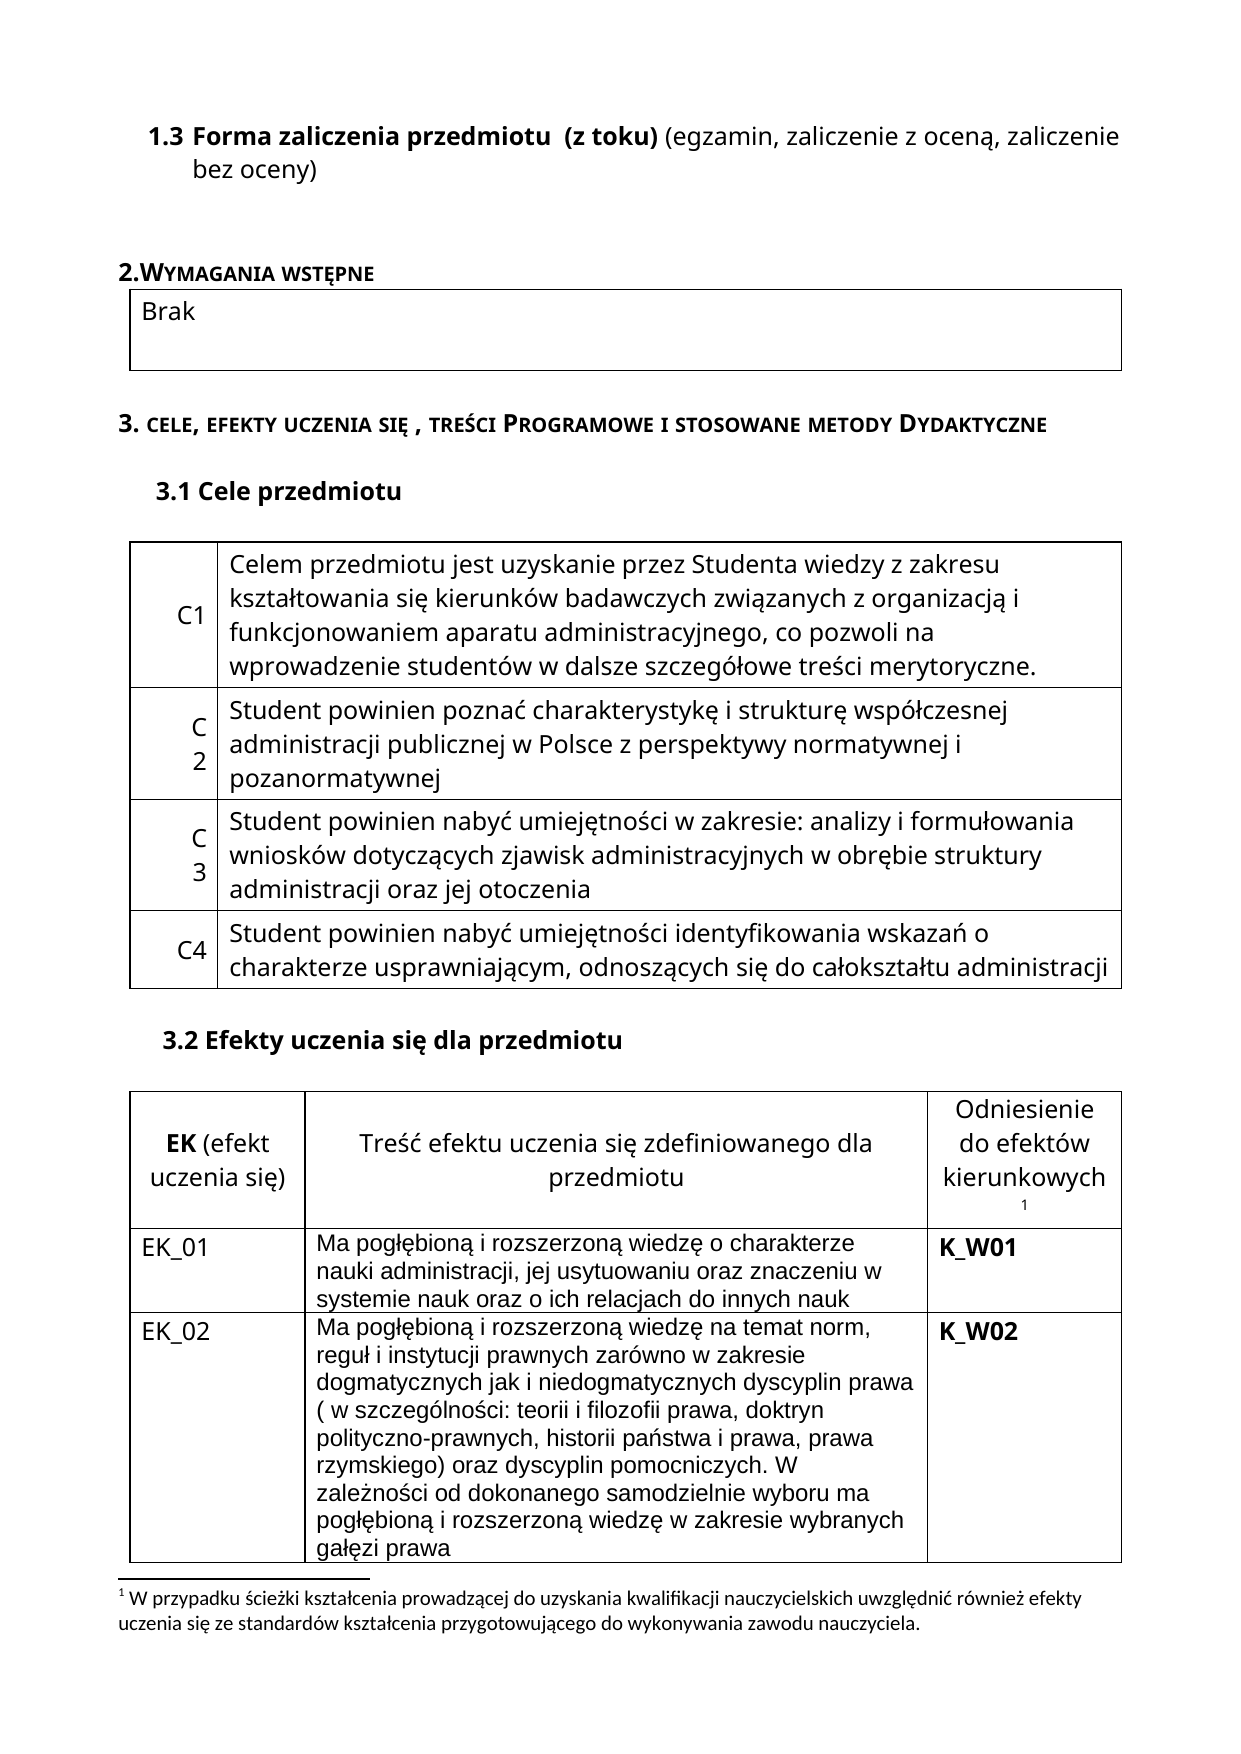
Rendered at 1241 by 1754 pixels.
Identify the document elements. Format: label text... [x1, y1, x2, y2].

table_header C1 [131, 543, 217, 687]
table_cell C3 [131, 800, 217, 910]
table_cell EK_02 [131, 1313, 304, 1562]
table_header Treść efektu uczenia się zdefiniowanego dla przedmiotu [306, 1092, 927, 1228]
table_header Brak [131, 290, 1121, 370]
table_cell Student powinien nabyć umiejętności identyfikowania wskazań o charakterze usprawniającym, odnoszących się do całokształtu administracji [218, 911, 1121, 988]
table_cell K_W01 [928, 1229, 1121, 1312]
text 3.1 Cele przedmiotu [156, 473, 1122, 507]
text 1.3 Forma zaliczenia przedmiotu (z toku) (egzamin, zaliczenie z oceną, zaliczenie bez oceny) [148, 118, 1122, 186]
table_header Celem przedmiotu jest uzyskanie przez Studenta wiedzy z zakresu kształtowania się kierunków badawczych związanych z organizacją i funkcjonowaniem aparatu administracyjnego, co pozwoli na wprowadzenie studentów w dalsze szczegółowe treści merytoryczne. [218, 543, 1121, 687]
table_cell EK_01 [131, 1229, 304, 1312]
table_cell Student powinien nabyć umiejętności w zakresie: analizy i formułowania wniosków dotyczących zjawisk administracyjnych w obrębie struktury administracji oraz jej otoczenia [218, 800, 1121, 910]
text 3. cele, efekty uczenia się , treści Programowe i stosowane metody Dydaktyczne [118, 405, 1122, 439]
table_cell C2 [131, 688, 217, 799]
table_cell Ma pogłębioną i rozszerzoną wiedzę o charakterze nauki administracji, jej usytuowaniu oraz znaczeniu w systemie nauk oraz o ich relacjach do innych nauk [306, 1229, 927, 1312]
table_cell C4 [131, 911, 217, 988]
table_cell Student powinien poznać charakterystykę i strukturę współczesnej administracji publicznej w Polsce z perspektywy normatywnej i pozanormatywnej [218, 688, 1121, 799]
table_cell Ma pogłębioną i rozszerzoną wiedzę na temat norm, reguł i instytucji prawnych zarówno w zakresie dogmatycznych jak i niedogmatycznych dyscyplin prawa ( w szczególności: teorii i filozofii prawa, doktryn polityczno-prawnych, historii państwa i prawa, prawa rzymskiego) oraz dyscyplin pomocniczych. W zależności od dokonanego samodzielnie wyboru ma pogłębioną i rozszerzoną wiedzę w zakresie wybranych gałęzi prawa [306, 1313, 927, 1562]
table_cell K_W02 [928, 1313, 1121, 1562]
text 2.Wymagania wstępne [118, 254, 1122, 288]
table_header EK (efekt uczenia się) [131, 1092, 304, 1228]
table_header Odniesienie do efektów kierunkowych [928, 1092, 1121, 1228]
text 3.2 Efekty uczenia się dla przedmiotu [162, 1023, 1122, 1057]
